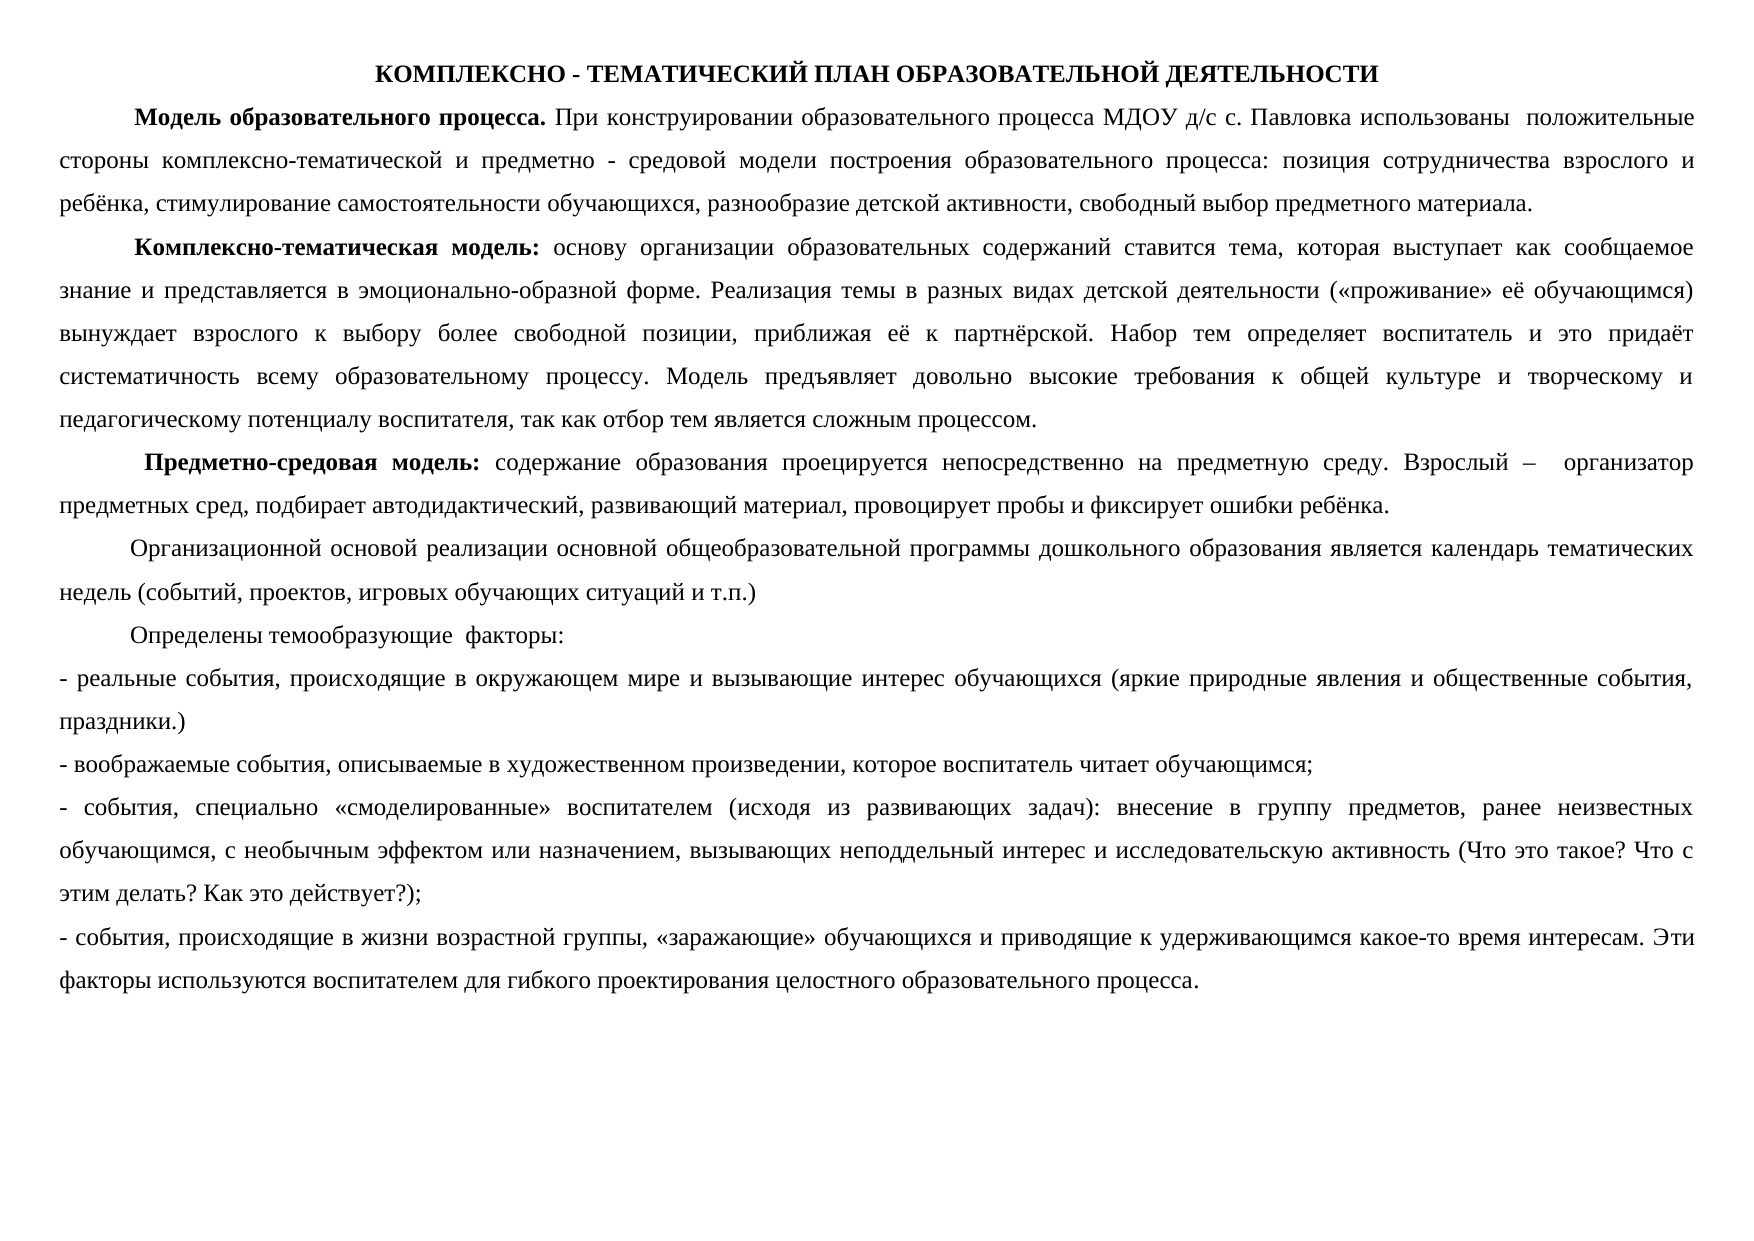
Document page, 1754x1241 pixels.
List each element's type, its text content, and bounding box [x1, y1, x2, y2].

text Предметно-средовая модель: содержание образования проецируется непосредственно на предметную среду. Взрослый – организатор предметных сред, подбирает автодидактический, развивающий материал, провоцирует пробы и фиксирует ошибки ребёнка. [59, 447, 1695, 519]
text Комплексно - тематический план образовательной деятельности [59, 59, 1695, 88]
text Определены темообразующие факторы: [59, 620, 1695, 648]
text - события, специально «смоделированные» воспитателем (исходя из развивающих задач): внесение в группу предметов, ранее неизвестных обучающимся, с необычным эффектом или назначением, вызывающих неподдельный интерес и исследовательскую активность (Что это такое? Что с этим делать? Как это действует?); [59, 792, 1695, 907]
text Модель образовательного процесса. При конструировании образовательного процесса МДОУ д/с с. Павловка использованы положительные стороны комплексно-тематической и предметно - средовой модели построения образовательного процесса: позиция сотрудничества взрослого и ребёнка, стимулирование самостоятельности обучающихся, разнообразие детской активности, свободный выбор предметного материала. [59, 102, 1695, 217]
text - реальные события, происходящие в окружающем мире и вызывающие интерес обучающихся (яркие природные явления и общественные события, праздники.) [59, 663, 1695, 735]
text - воображаемые события, описываемые в художественном произведении, которое воспитатель читает обучающимся; [59, 749, 1695, 778]
text - события, происходящие в жизни возрастной группы, «заражающие» обучающихся и приводящие к удерживающимся какое-то время интересам. Эти факторы используются воспитателем для гибкого проектирования целостного образовательного процесса. [59, 922, 1695, 993]
text Комплексно-тематическая модель: основу организации образовательных содержаний ставится тема, которая выступает как сообщаемое знание и представляется в эмоционально-образной форме. Реализация темы в разных видах детской деятельности («проживание» её обучающимся) вынуждает взрослого к выбору более свободной позиции, приближая её к партнёрской. Набор тем определяет воспитатель и это придаёт систематичность всему образовательному процессу. Модель предъявляет довольно высокие требования к общей культуре и творческому и педагогическому потенциалу воспитателя, так как отбор тем является сложным процессом. [59, 232, 1695, 433]
text Организационной основой реализации основной общеобразовательной программы дошкольного образования является календарь тематических недель (событий, проектов, игровых обучающих ситуаций и т.п.) [59, 533, 1695, 605]
